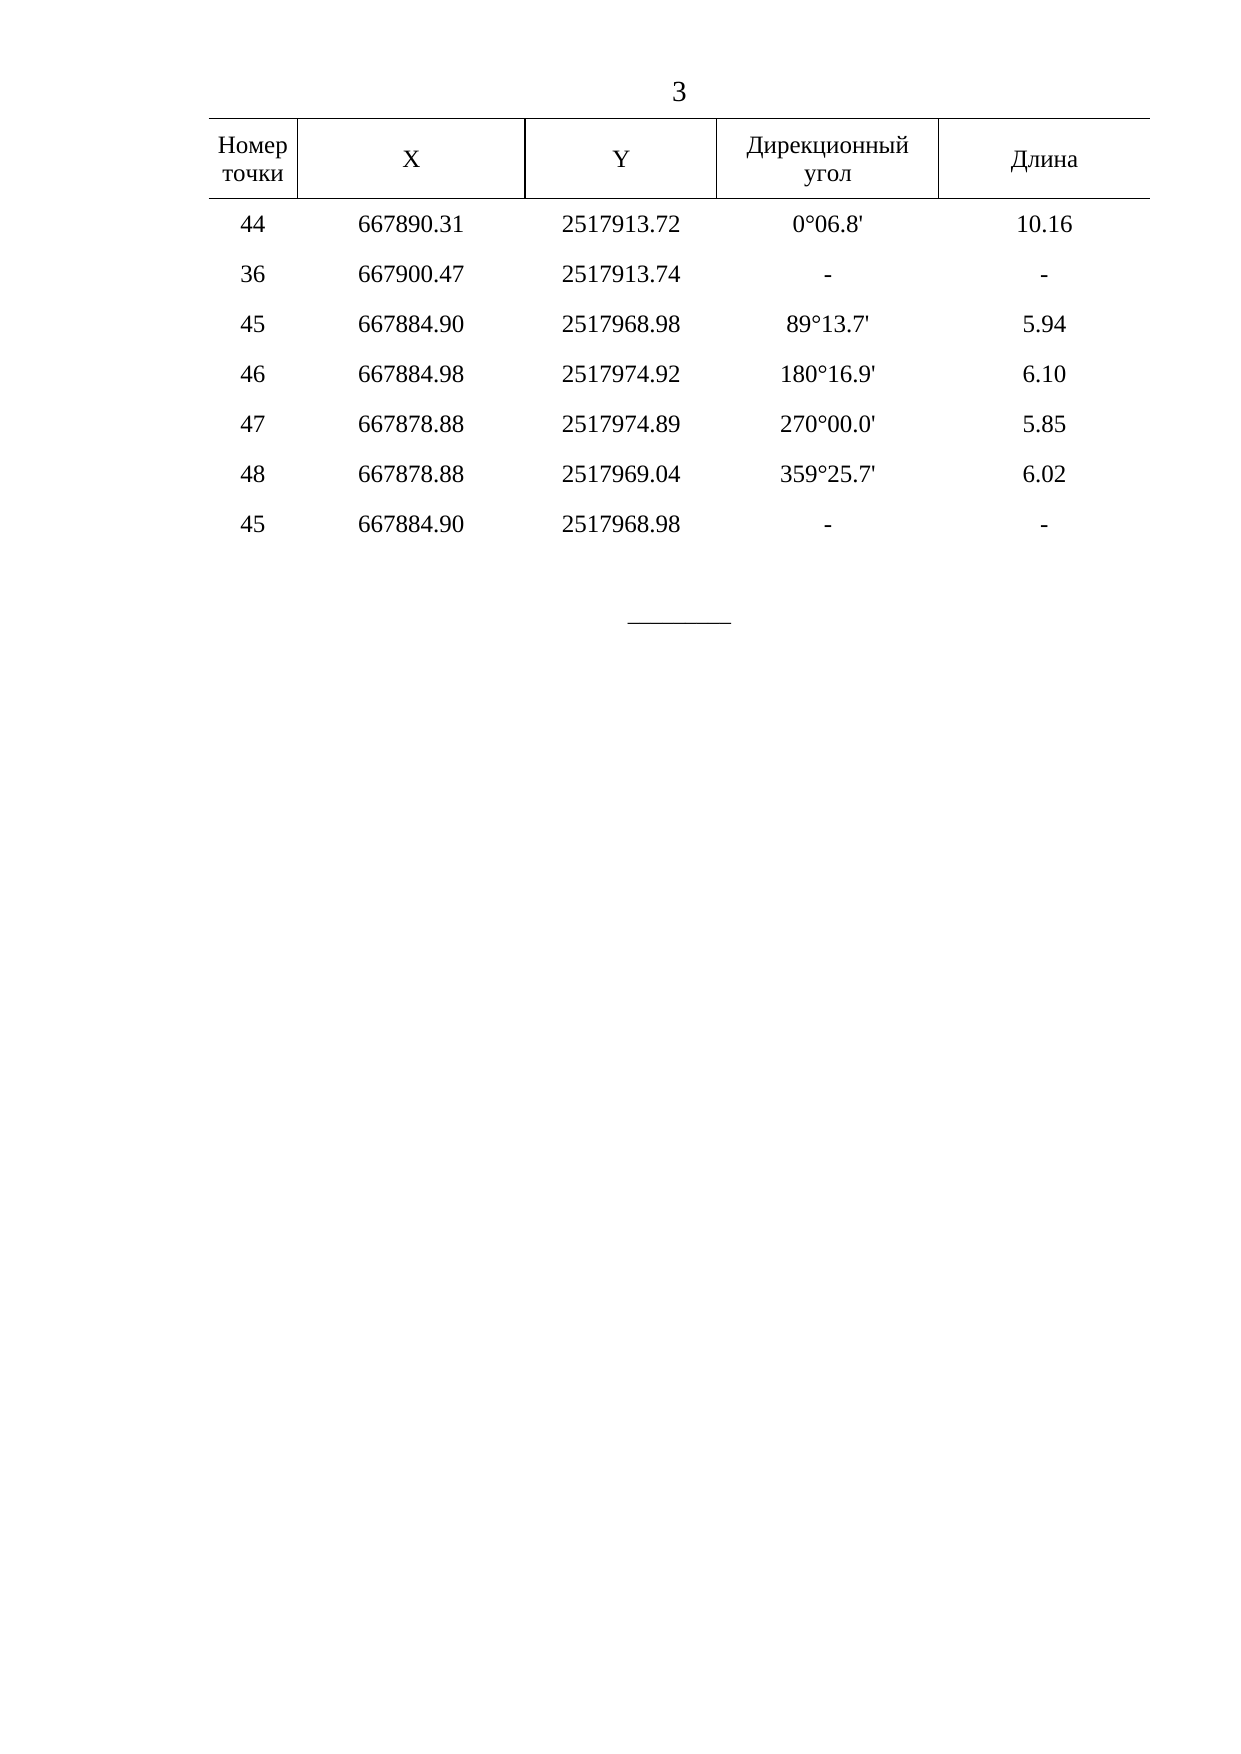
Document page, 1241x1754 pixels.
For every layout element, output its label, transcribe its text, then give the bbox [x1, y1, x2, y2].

table_cell - [717, 249, 938, 299]
table_cell 2517974.89 [525, 399, 717, 449]
table_cell 2517913.74 [525, 249, 717, 299]
table_cell 0°06.8' [717, 199, 938, 249]
table_cell 36 [209, 249, 297, 299]
table_cell 2517968.98 [525, 499, 717, 549]
table_cell - [939, 499, 1150, 549]
table_cell 359°25.7' [717, 449, 938, 499]
table_cell 45 [209, 299, 297, 349]
table_cell Дирекционный угол [717, 119, 938, 198]
table_cell Длина [939, 119, 1150, 198]
table_cell 47 [209, 399, 297, 449]
table_cell 2517974.92 [525, 349, 717, 399]
table_cell Номер точки [209, 119, 297, 198]
table_cell 667884.98 [297, 349, 525, 399]
table_cell 5.85 [939, 399, 1150, 449]
table_cell 667890.31 [297, 199, 525, 249]
table_cell 6.02 [939, 449, 1150, 499]
table_cell 44 [209, 199, 297, 249]
table_cell 667878.88 [297, 449, 525, 499]
table_cell 2517968.98 [525, 299, 717, 349]
table_cell 89°13.7' [717, 299, 938, 349]
table_cell 5.94 [939, 299, 1150, 349]
table_cell 10.16 [939, 199, 1150, 249]
table_cell 48 [209, 449, 297, 499]
text _________ [177, 600, 1181, 626]
table_cell Y [526, 119, 716, 198]
table_cell 45 [209, 499, 297, 549]
table_cell - [939, 249, 1150, 299]
table_cell 667900.47 [297, 249, 525, 299]
table_cell 667884.90 [297, 299, 525, 349]
table_cell X [298, 119, 524, 198]
table_cell 667884.90 [297, 499, 525, 549]
table_cell 2517913.72 [525, 199, 717, 249]
table_cell 180°16.9' [717, 349, 938, 399]
table_cell - [717, 499, 938, 549]
table_cell 667878.88 [297, 399, 525, 449]
table_cell 2517969.04 [525, 449, 717, 499]
table_cell 270°00.0' [717, 399, 938, 449]
table_cell 46 [209, 349, 297, 399]
table_cell 6.10 [939, 349, 1150, 399]
